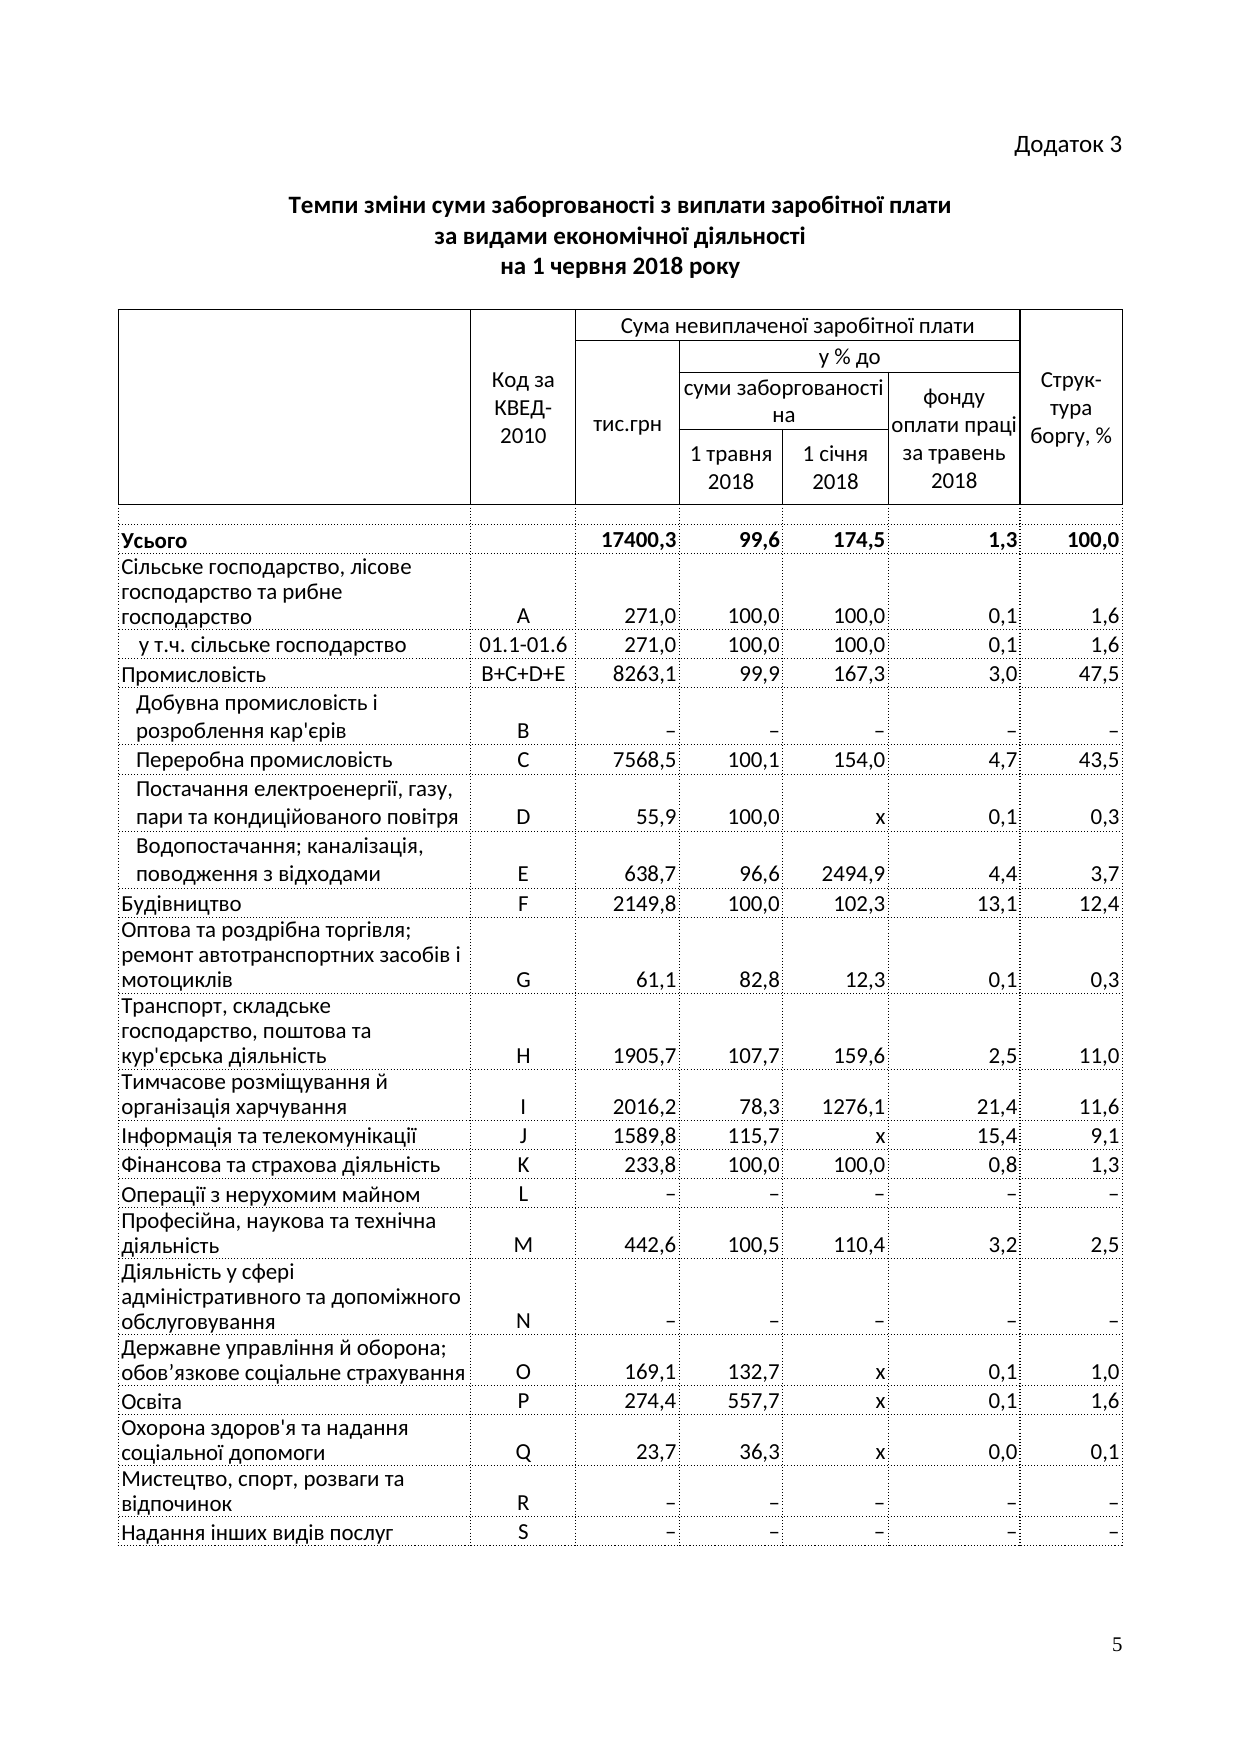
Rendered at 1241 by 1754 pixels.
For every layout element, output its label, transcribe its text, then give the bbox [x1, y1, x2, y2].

table_cell 2016,2 [576, 1069, 679, 1120]
table_cell 9,1 [1020, 1120, 1122, 1149]
table_cell 1 травня 2018 [680, 430, 782, 504]
table_cell Q [470, 1414, 576, 1465]
table_cell 55,9 [576, 774, 679, 831]
table_cell 4,7 [888, 744, 1020, 773]
table_cell – [783, 1465, 888, 1516]
table_cell [576, 505, 679, 524]
table_cell S [470, 1516, 576, 1545]
table_cell 11,6 [1020, 1069, 1122, 1120]
table_cell 0,8 [888, 1149, 1020, 1178]
table_cell х [783, 1414, 888, 1465]
table_cell 99,6 [679, 524, 782, 553]
table_cell 3,2 [888, 1207, 1020, 1258]
table_cell 167,3 [783, 658, 888, 687]
table_cell P [470, 1385, 576, 1414]
table_cell Водопостачання; каналізація, поводження з відходами [118, 831, 470, 888]
table_cell Оптова та роздрібна торгівля; ремонт автотранспортних засобів і мотоциклів [118, 917, 470, 993]
table_cell [888, 505, 1020, 524]
table_cell 3,0 [888, 658, 1020, 687]
table_cell 2,5 [888, 993, 1020, 1069]
table_cell 557,7 [679, 1385, 782, 1414]
table_cell 0,1 [888, 553, 1020, 629]
table_cell 159,6 [783, 993, 888, 1069]
table_cell 0,1 [1020, 1414, 1122, 1465]
table_cell 233,8 [576, 1149, 679, 1178]
table_cell суми заборгованості на [680, 373, 888, 429]
table_cell B+C+D+E [470, 658, 576, 687]
table_cell – [888, 1258, 1020, 1334]
table_cell Тимчасове розміщування й організація харчування [118, 1069, 470, 1120]
table_cell – [1020, 1258, 1122, 1334]
table_cell 169,1 [576, 1334, 679, 1385]
table_cell 2,5 [1020, 1207, 1122, 1258]
text Темпи зміни суми заборгованості з виплати заробітної плати [118, 189, 1122, 220]
table_cell D [470, 774, 576, 831]
table_cell R [470, 1465, 576, 1516]
table_cell 100,0 [679, 629, 782, 658]
table_cell – [888, 1178, 1020, 1207]
table_cell 100,0 [679, 553, 782, 629]
table_cell M [470, 1207, 576, 1258]
table_cell 61,1 [576, 917, 679, 993]
table_cell E [470, 831, 576, 888]
table_cell 0,1 [888, 1385, 1020, 1414]
table_cell 23,7 [576, 1414, 679, 1465]
table_cell L [470, 1178, 576, 1207]
table_cell 115,7 [679, 1120, 782, 1149]
table_cell – [1020, 1465, 1122, 1516]
table_cell – [576, 1516, 679, 1545]
table_cell 1276,1 [783, 1069, 888, 1120]
table_cell – [576, 1178, 679, 1207]
table_cell 271,0 [576, 629, 679, 658]
table_cell 107,7 [679, 993, 782, 1069]
table_cell 99,9 [679, 658, 782, 687]
table_cell F [470, 888, 576, 917]
table_cell 11,0 [1020, 993, 1122, 1069]
table_cell – [1020, 687, 1122, 744]
table_cell 0,1 [888, 1334, 1020, 1385]
table_cell – [679, 1465, 782, 1516]
table_cell 1,6 [1020, 553, 1122, 629]
table_cell Охорона здоров'я та надання соціальної допомоги [118, 1414, 470, 1465]
table_cell 1 січня 2018 [783, 430, 888, 504]
table_cell – [679, 687, 782, 744]
table_cell [470, 524, 576, 553]
table_cell 1,6 [1020, 1385, 1122, 1414]
table_cell H [470, 993, 576, 1069]
table_cell 1,0 [1020, 1334, 1122, 1385]
table_cell 21,4 [888, 1069, 1020, 1120]
table_cell Сільське господарство, лісове господарство та рибне господарство [118, 553, 470, 629]
table_cell 12,4 [1020, 888, 1122, 917]
table_cell 100,1 [679, 744, 782, 773]
table_cell х [783, 1385, 888, 1414]
table_cell Діяльність у сфері адміністративного та допоміжного обслуговування [118, 1258, 470, 1334]
table_cell Добувна промисловість і розроблення кар'єрів [118, 687, 470, 744]
table_cell [679, 505, 782, 524]
table_cell х [783, 774, 888, 831]
table_cell 0,1 [888, 774, 1020, 831]
table_cell Освіта [118, 1385, 470, 1414]
table_cell 8263,1 [576, 658, 679, 687]
text за видами економічної діяльності [118, 220, 1122, 251]
table_cell Промисловість [118, 658, 470, 687]
table_cell – [576, 687, 679, 744]
table_cell 0,3 [1020, 917, 1122, 993]
table_cell K [470, 1149, 576, 1178]
table_cell С [470, 744, 576, 773]
table_cell Професійна, наукова та технічна діяльність [118, 1207, 470, 1258]
table_cell Інформація та телекомунікації [118, 1120, 470, 1149]
table_cell Постачання електроенергії, газу, пари та кондиційованого повітря [118, 774, 470, 831]
table_cell [1020, 505, 1122, 524]
table_header [119, 310, 470, 504]
table_cell 274,4 [576, 1385, 679, 1414]
table_cell 442,6 [576, 1207, 679, 1258]
table_cell 15,4 [888, 1120, 1020, 1149]
table_cell 1,3 [888, 524, 1020, 553]
table_cell Транспорт, складське господарство, поштова та кур'єрська діяльність [118, 993, 470, 1069]
table_cell [470, 505, 576, 524]
table_cell 1,6 [1020, 629, 1122, 658]
table_cell – [888, 687, 1020, 744]
table_cell 01.1-01.6 [470, 629, 576, 658]
table_cell – [1020, 1516, 1122, 1545]
table_cell 36,3 [679, 1414, 782, 1465]
table_cell I [470, 1069, 576, 1120]
table_cell у т.ч. сільське господарство [118, 629, 470, 658]
table_cell 43,5 [1020, 744, 1122, 773]
table_cell 132,7 [679, 1334, 782, 1385]
table_cell 100,0 [783, 1149, 888, 1178]
table_cell 4,4 [888, 831, 1020, 888]
table_cell – [576, 1465, 679, 1516]
table_cell 96,6 [679, 831, 782, 888]
table_cell – [888, 1516, 1020, 1545]
table_cell J [470, 1120, 576, 1149]
table_cell Фінансова та страхова діяльність [118, 1149, 470, 1178]
table_cell 1589,8 [576, 1120, 679, 1149]
table_cell G [470, 917, 576, 993]
table_cell 100,0 [679, 888, 782, 917]
table_cell тис.грн [576, 341, 679, 504]
table_cell 1905,7 [576, 993, 679, 1069]
table_cell N [470, 1258, 576, 1334]
table_cell у % до [680, 341, 1019, 372]
table_cell Усього [118, 524, 470, 553]
table_cell 2494,9 [783, 831, 888, 888]
table_cell В [470, 687, 576, 744]
table_cell Мистецтво, спорт, розваги та відпочинок [118, 1465, 470, 1516]
table_cell 100,0 [1020, 524, 1122, 553]
table_cell 110,4 [783, 1207, 888, 1258]
table_cell – [679, 1258, 782, 1334]
table_cell – [888, 1465, 1020, 1516]
table_cell 100,0 [679, 1149, 782, 1178]
table_cell – [783, 1516, 888, 1545]
table_cell х [783, 1120, 888, 1149]
table_cell Будівництво [118, 888, 470, 917]
table_cell [118, 505, 470, 524]
table_cell 2149,8 [576, 888, 679, 917]
table_cell – [783, 1178, 888, 1207]
table_cell 174,5 [783, 524, 888, 553]
table_cell фонду оплати праці за травень 2018 [889, 373, 1019, 504]
table_cell 271,0 [576, 553, 679, 629]
table_header Сума невиплаченої заробітної плати [576, 310, 1019, 340]
table_cell Переробна промисловість [118, 744, 470, 773]
table_cell – [783, 687, 888, 744]
table_cell 154,0 [783, 744, 888, 773]
table_cell 638,7 [576, 831, 679, 888]
table_cell А [470, 553, 576, 629]
table_cell 100,0 [783, 629, 888, 658]
table_cell – [1020, 1178, 1122, 1207]
table_cell 12,3 [783, 917, 888, 993]
table_cell – [576, 1258, 679, 1334]
text на 1 червня 2018 року [118, 251, 1122, 281]
table_cell 102,3 [783, 888, 888, 917]
table_cell O [470, 1334, 576, 1385]
table_cell 78,3 [679, 1069, 782, 1120]
table_cell х [783, 1334, 888, 1385]
table_cell Надання інших видів послуг [118, 1516, 470, 1545]
table_cell 0,0 [888, 1414, 1020, 1465]
table_cell 13,1 [888, 888, 1020, 917]
table_cell – [679, 1516, 782, 1545]
table_cell 82,8 [679, 917, 782, 993]
table_cell 0,1 [888, 917, 1020, 993]
table_header Струк-тура боргу, % [1021, 310, 1122, 504]
table_cell Державне управління й оборона; обов’язкове соціальне страхування [118, 1334, 470, 1385]
table_cell 47,5 [1020, 658, 1122, 687]
table_cell [783, 505, 888, 524]
table_cell – [783, 1258, 888, 1334]
table_cell 0,3 [1020, 774, 1122, 831]
table_cell 100,0 [783, 553, 888, 629]
table_cell 7568,5 [576, 744, 679, 773]
table_cell 0,1 [888, 629, 1020, 658]
table_header Код за КВЕД- 2010 [471, 310, 575, 504]
table_cell 100,0 [679, 774, 782, 831]
table_cell Операції з нерухомим майном [118, 1178, 470, 1207]
table_cell 3,7 [1020, 831, 1122, 888]
table_cell 100,5 [679, 1207, 782, 1258]
table_cell – [679, 1178, 782, 1207]
table_cell 1,3 [1020, 1149, 1122, 1178]
table_cell 17400,3 [576, 524, 679, 553]
text Додаток 3 [118, 128, 1122, 159]
